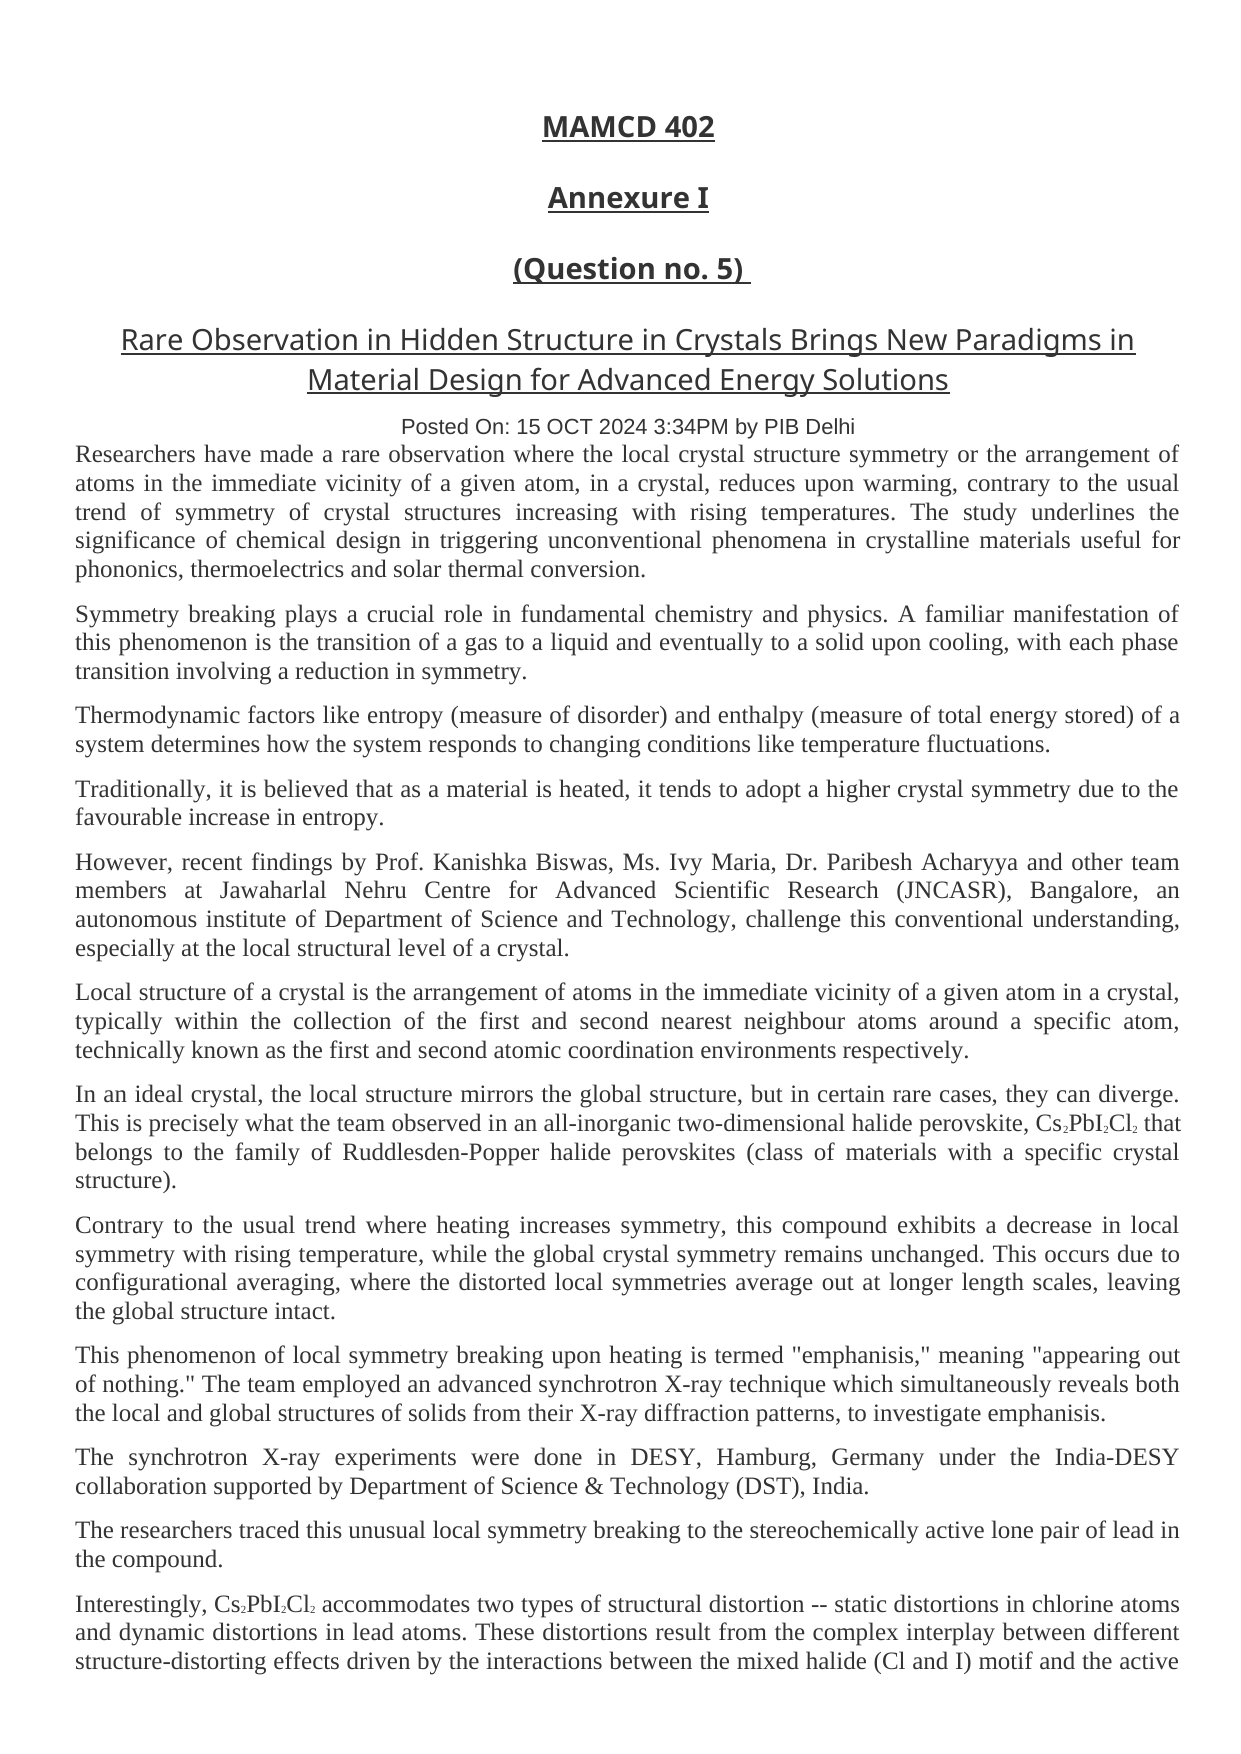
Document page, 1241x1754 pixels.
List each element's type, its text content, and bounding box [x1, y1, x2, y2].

text The synchrotron X-ray experiments were done in DESY, Hamburg, Germany under the India-DESY collaboration supported by Department of Science & Technology (DST), India. [75, 1442, 1181, 1500]
text Annexure I [75, 177, 1181, 217]
text In an ideal crystal, the local structure mirrors the global structure, but in certain rare cases, they can diverge. This is precisely what the team observed in an all-inorganic two-dimensional halide perovskite, Cs2PbI2Cl2 that belongs to the family of Ruddlesden-Popper halide perovskites (class of materials with a specific crystal structure). [75, 1079, 1181, 1194]
text MAMCD 402 [75, 106, 1181, 146]
text The researchers traced this unusual local symmetry breaking to the stereochemically active lone pair of lead in the compound. [75, 1516, 1181, 1573]
text Contrary to the usual trend where heating increases symmetry, this compound exhibits a decrease in local symmetry with rising temperature, while the global crystal symmetry remains unchanged. This occurs due to configurational averaging, where the distorted local symmetries average out at longer length scales, leaving the global structure intact. [75, 1210, 1181, 1325]
text Rare Observation in Hidden Structure in Crystals Brings New Paradigms in Material Design for Advanced Energy Solutions [75, 319, 1181, 398]
text Thermodynamic factors like entropy (measure of disorder) and enthalpy (measure of total energy stored) of a system determines how the system responds to changing conditions like temperature fluctuations. [75, 701, 1181, 758]
text Posted On: 15 OCT 2024 3:34PM by PIB Delhi [75, 414, 1181, 439]
text Symmetry breaking plays a crucial role in fundamental chemistry and physics. A familiar manifestation of this phenomenon is the transition of a gas to a liquid and eventually to a solid upon cooling, with each phase transition involving a reduction in symmetry. [75, 599, 1181, 685]
text This phenomenon of local symmetry breaking upon heating is termed "emphanisis," meaning "appearing out of nothing." The team employed an advanced synchrotron X-ray technique which simultaneously reveals both the local and global structures of solids from their X-ray diffraction patterns, to investigate emphanisis. [75, 1341, 1181, 1427]
text Traditionally, it is believed that as a material is heated, it tends to adopt a higher crystal symmetry due to the favourable increase in entropy. [75, 774, 1181, 831]
text (Question no. 5) [75, 248, 1181, 288]
text However, recent findings by Prof. Kanishka Biswas, Ms. Ivy Maria, Dr. Paribesh Acharyya and other team members at Jawaharlal Nehru Centre for Advanced Scientific Research (JNCASR), Bangalore, an autonomous institute of Department of Science and Technology, challenge this conventional understanding, especially at the local structural level of a crystal. [75, 847, 1181, 962]
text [75, 1589, 1181, 1675]
text Local structure of a crystal is the arrangement of atoms in the immediate vicinity of a given atom in a crystal, typically within the collection of the first and second nearest neighbour atoms around a specific atom, technically known as the first and second atomic coordination environments respectively. [75, 977, 1181, 1064]
text Researchers have made a rare observation where the local crystal structure symmetry or the arrangement of atoms in the immediate vicinity of a given atom, in a crystal, reduces upon warming, contrary to the usual trend of symmetry of crystal structures increasing with rising temperatures. The study underlines the significance of chemical design in triggering unconventional phenomena in crystalline materials useful for phononics, thermoelectrics and solar thermal conversion. [75, 439, 1181, 583]
